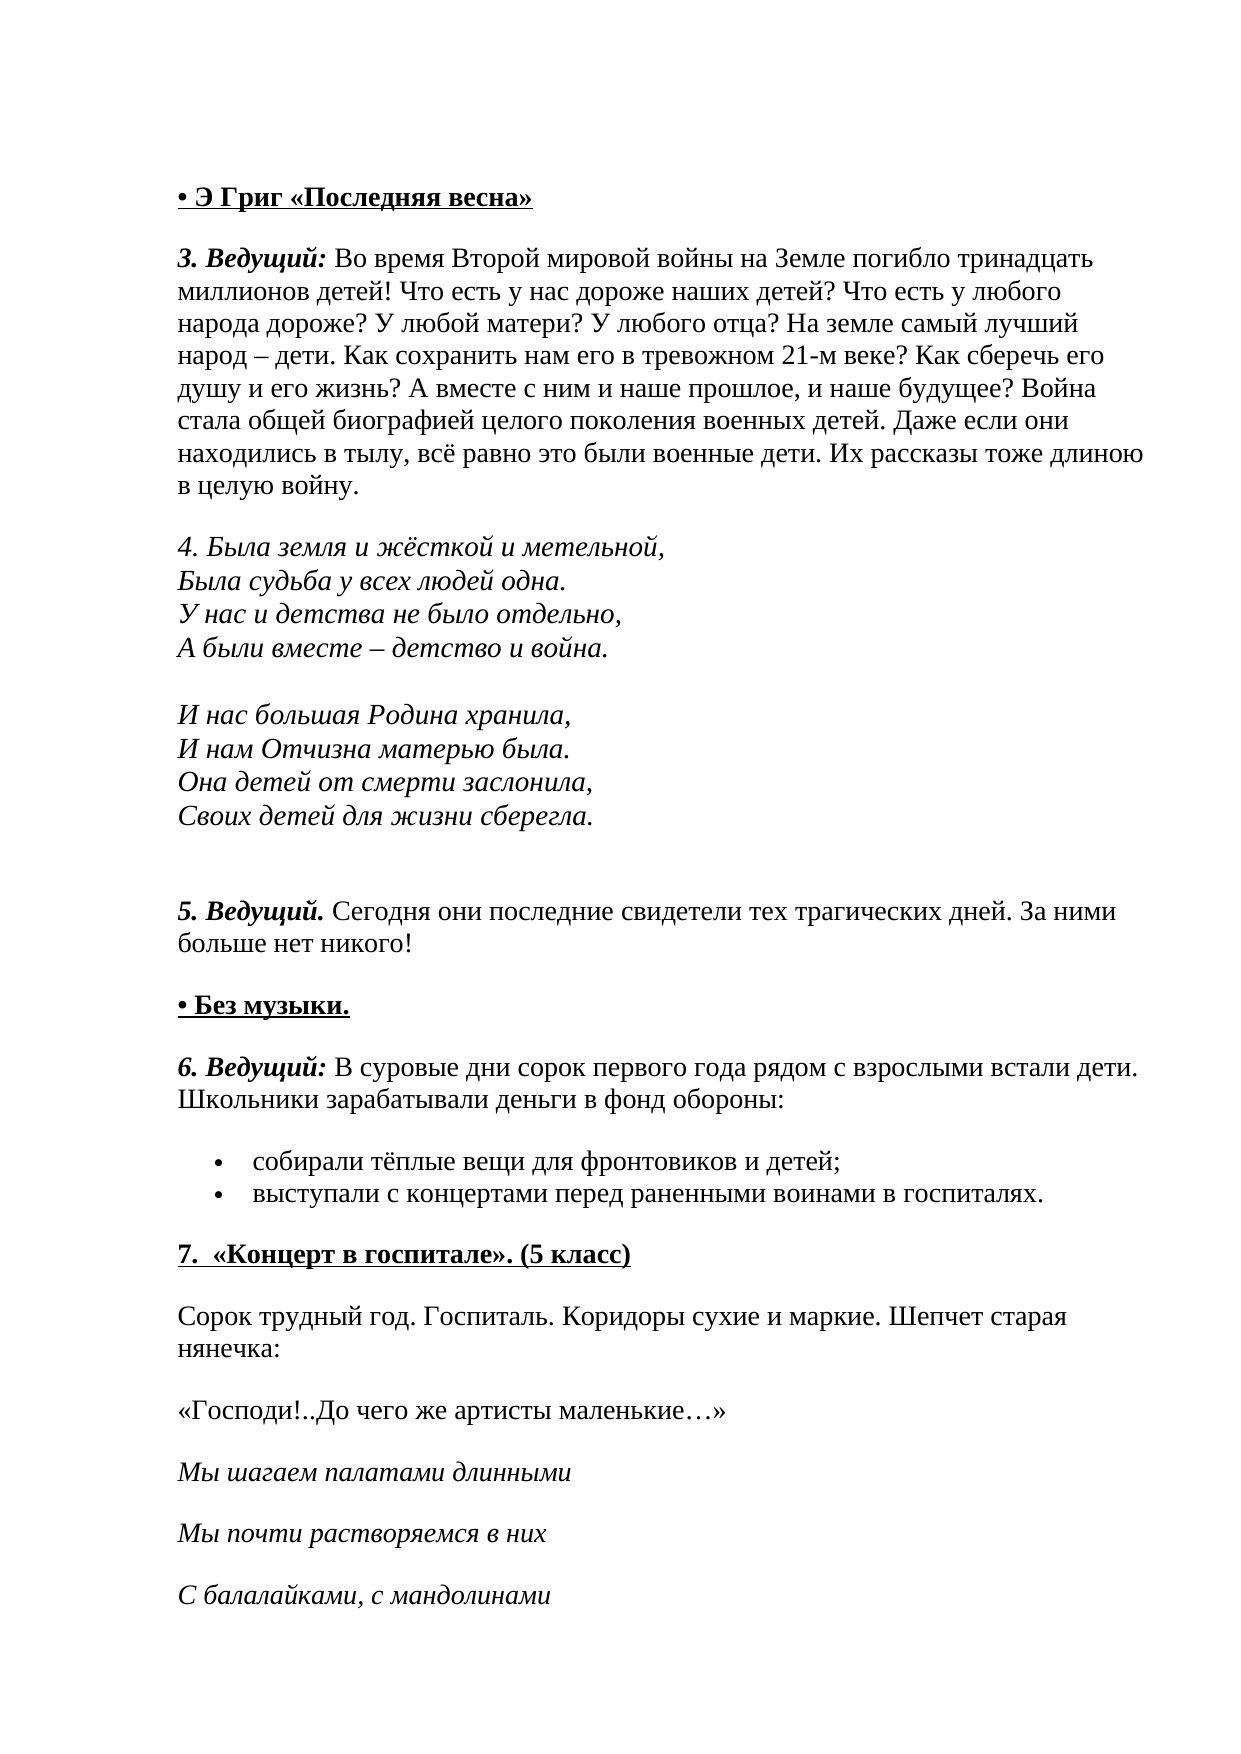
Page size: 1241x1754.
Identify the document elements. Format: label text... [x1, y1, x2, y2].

text 4. Была земля и жёсткой и метельной, [177, 529, 1152, 563]
text 7. «Концерт в госпитале». (5 класс) [177, 1238, 1152, 1270]
text 3. Ведущий: Во время Второй мировой войны на Земле погибло тринадцать миллионов детей! Что есть у нас дороже наших детей? Что есть у любого народа дороже? У любой матери? У любого отца? На земле самый лучший народ – дети. Как сохранить нам его в тревожном 21-м веке? Как сберечь его душу и его жизнь? А вместе с ним и наше прошлое, и наше будущее? Война стала общей биографией целого поколения военных детей. Даже если они находились в тылу, всё равно это были военные дети. Их рассказы тоже длиною в целую войну. [177, 241, 1152, 500]
text 5. Ведущий. Сегодня они последние свидетели тех трагических дней. За ними больше нет никого! [177, 894, 1152, 959]
text Мы шагаем палатами длинными [177, 1455, 1152, 1487]
text Мы почти растворяемся в них [177, 1516, 1152, 1549]
list собирали тёплые вещи для фронтовиков и детей; [215, 1144, 1152, 1176]
text Своих детей для жизни сберегла. [177, 798, 1152, 831]
text И нам Отчизна матерью была. [177, 731, 1152, 764]
text Была судьба у всех людей одна. [177, 563, 1152, 597]
text • Без музыки. [177, 988, 1152, 1021]
text С балалайками, с мандолинами [177, 1578, 1152, 1610]
text • Э Григ «Последняя весна» [177, 180, 1152, 212]
text И нас большая Родина хранила, [177, 697, 1152, 731]
text Сорок трудный год. Госпиталь. Коридоры сухие и маркие. Шепчет старая нянечка: [177, 1299, 1152, 1364]
text Она детей от смерти заслонила, [177, 764, 1152, 798]
text У нас и детства не было отдельно, [177, 597, 1152, 630]
text «Господи!..До чего же артисты маленькие…» [177, 1393, 1152, 1426]
text 6. Ведущий: В суровые дни сорок первого года рядом с взрослыми встали дети. Школьники зарабатывали деньги в фонд обороны: [177, 1050, 1152, 1114]
list выступали с концертами перед раненными воинами в госпиталях. [215, 1176, 1152, 1208]
text А были вместе – детство и война. [177, 630, 1152, 664]
